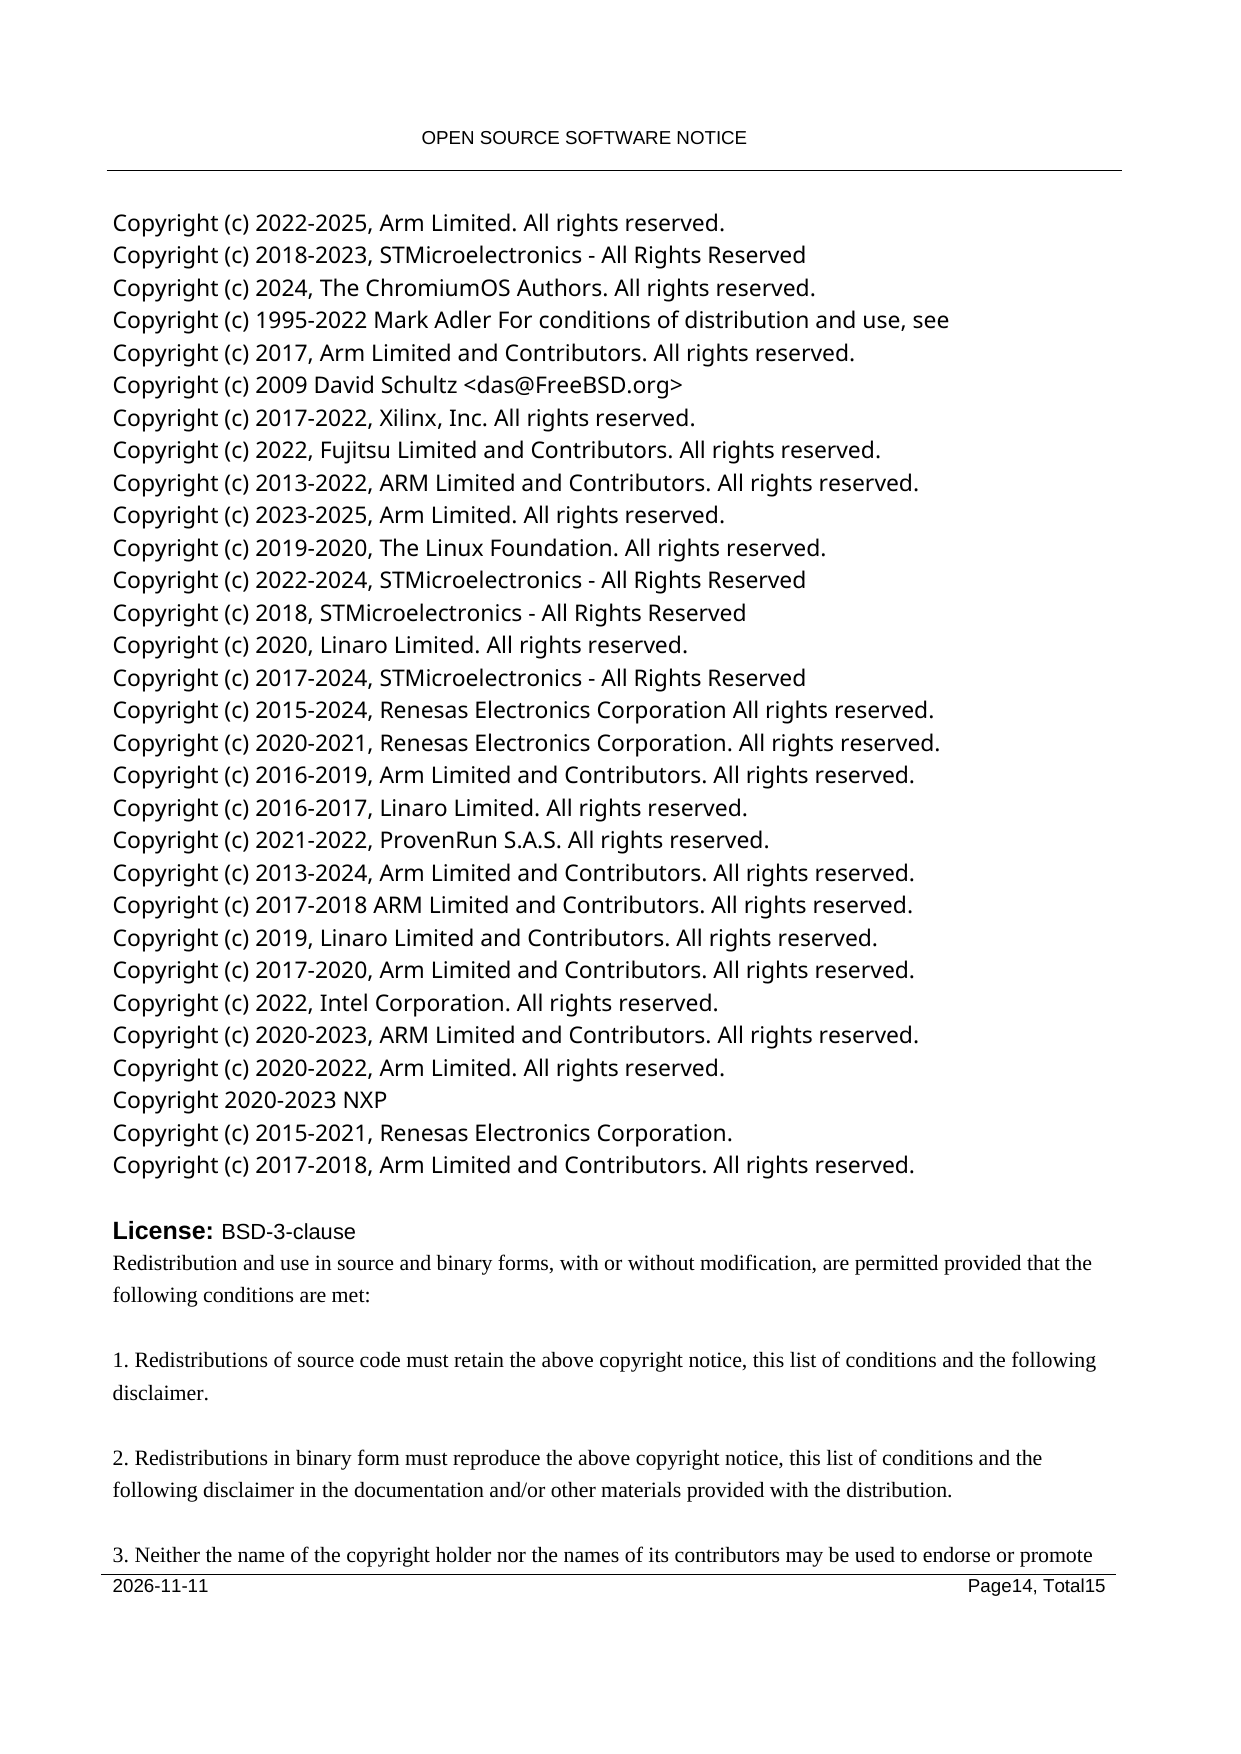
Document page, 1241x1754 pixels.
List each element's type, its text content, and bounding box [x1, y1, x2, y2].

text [112, 206, 1128, 1214]
text License: BSD-3-clause [112, 1214, 1128, 1246]
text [112, 1246, 1128, 1571]
